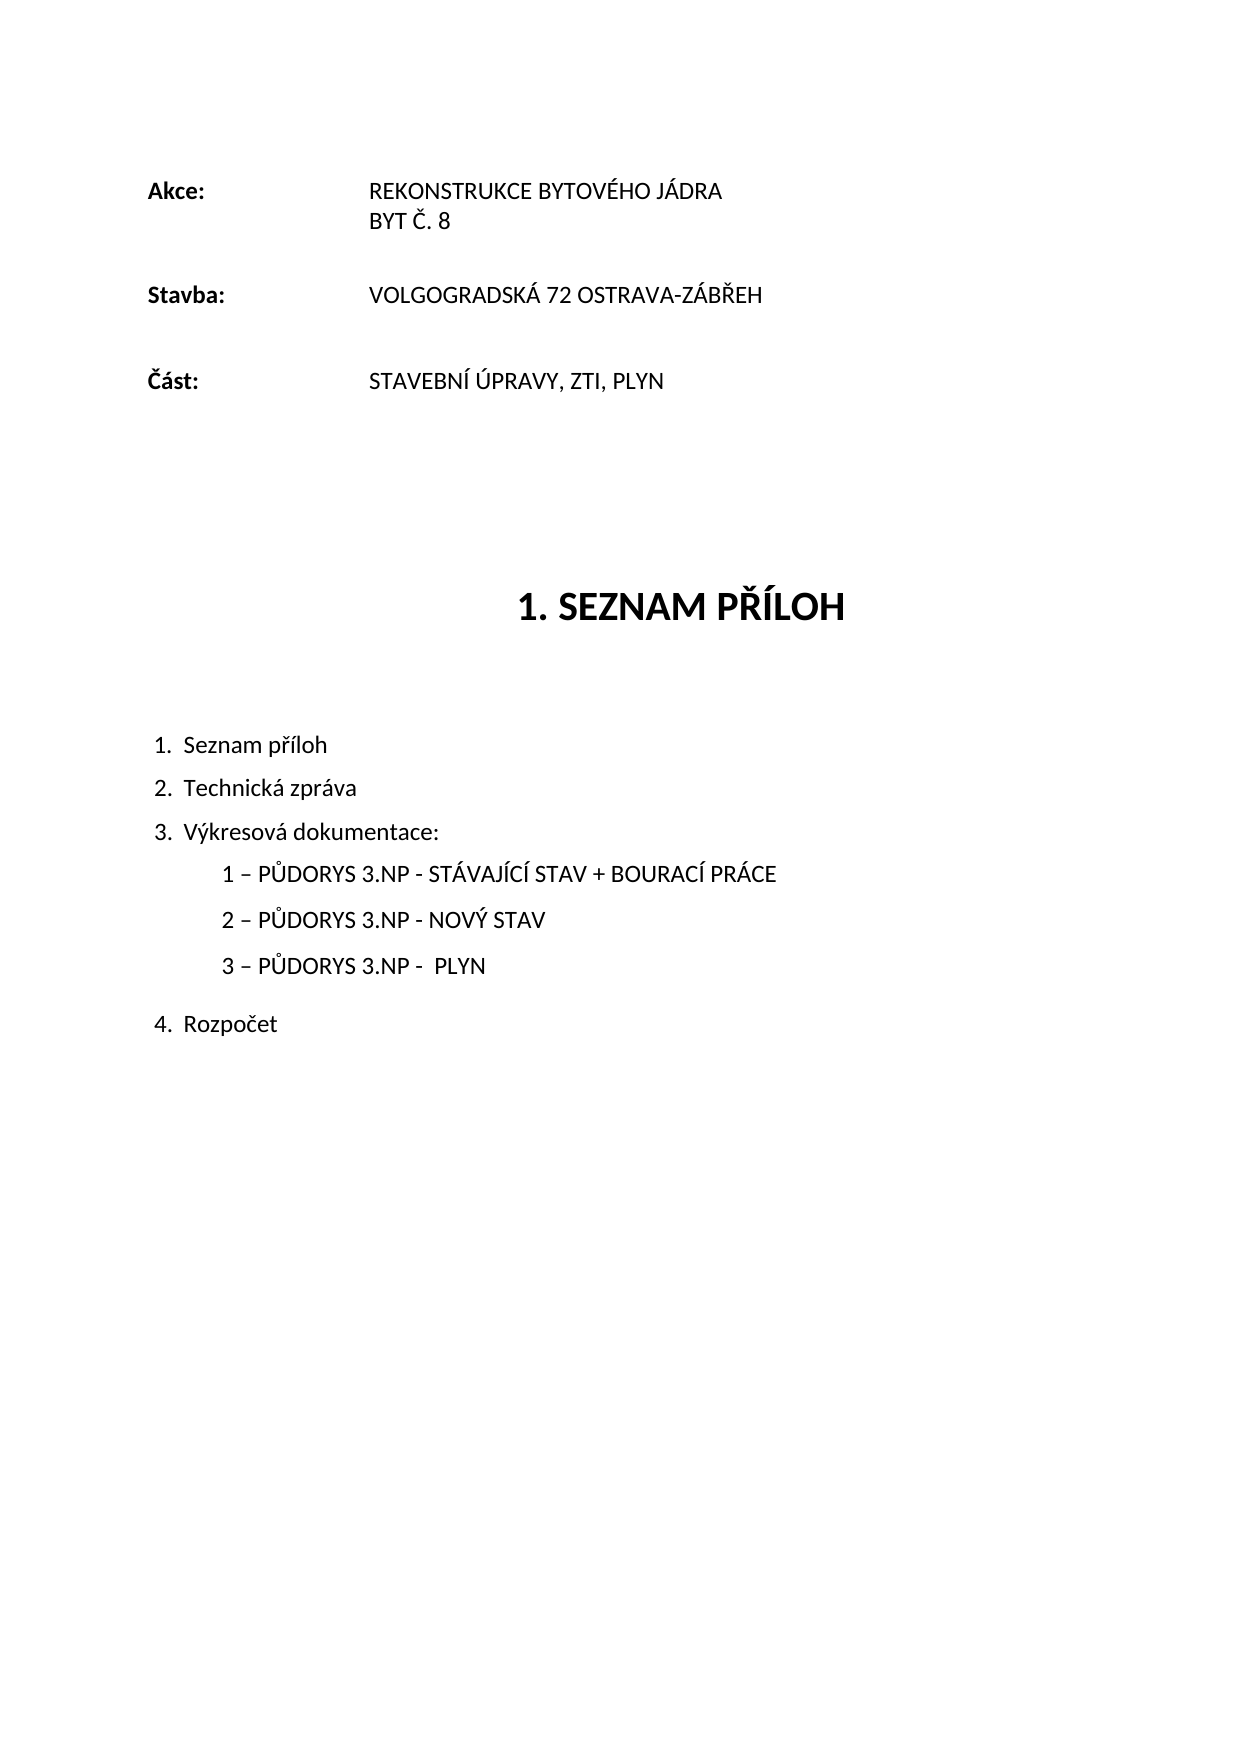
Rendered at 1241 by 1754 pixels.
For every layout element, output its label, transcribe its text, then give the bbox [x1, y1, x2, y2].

text 3 – PŮDORYS 3.NP - PLYN [148, 950, 1107, 981]
list Výkresová dokumentace: [154, 816, 1107, 846]
list Technická zpráva [154, 773, 1107, 803]
list Rozpočet [154, 1008, 1107, 1039]
text Akce: REKONSTRUKCE BYTOVÉHO JÁDRA [148, 175, 1107, 206]
text 1. SEZNAM PŘÍLOH [441, 580, 1107, 631]
text 2 – PŮDORYS 3.NP - NOVÝ STAV [148, 904, 1107, 935]
text 1 – PŮDORYS 3.NP - STÁVAJÍCÍ STAV + BOURACÍ PRÁCE [148, 859, 1107, 889]
text BYT Č. 8 [148, 206, 1107, 236]
text 1. Seznam příloh [148, 729, 1107, 760]
text Část: STAVEBNÍ ÚPRAVY, ZTI, PLYN [148, 365, 1107, 396]
text Stavba: VOLGOGRADSKÁ 72 OSTRAVA-ZÁBŘEH [148, 279, 1107, 309]
